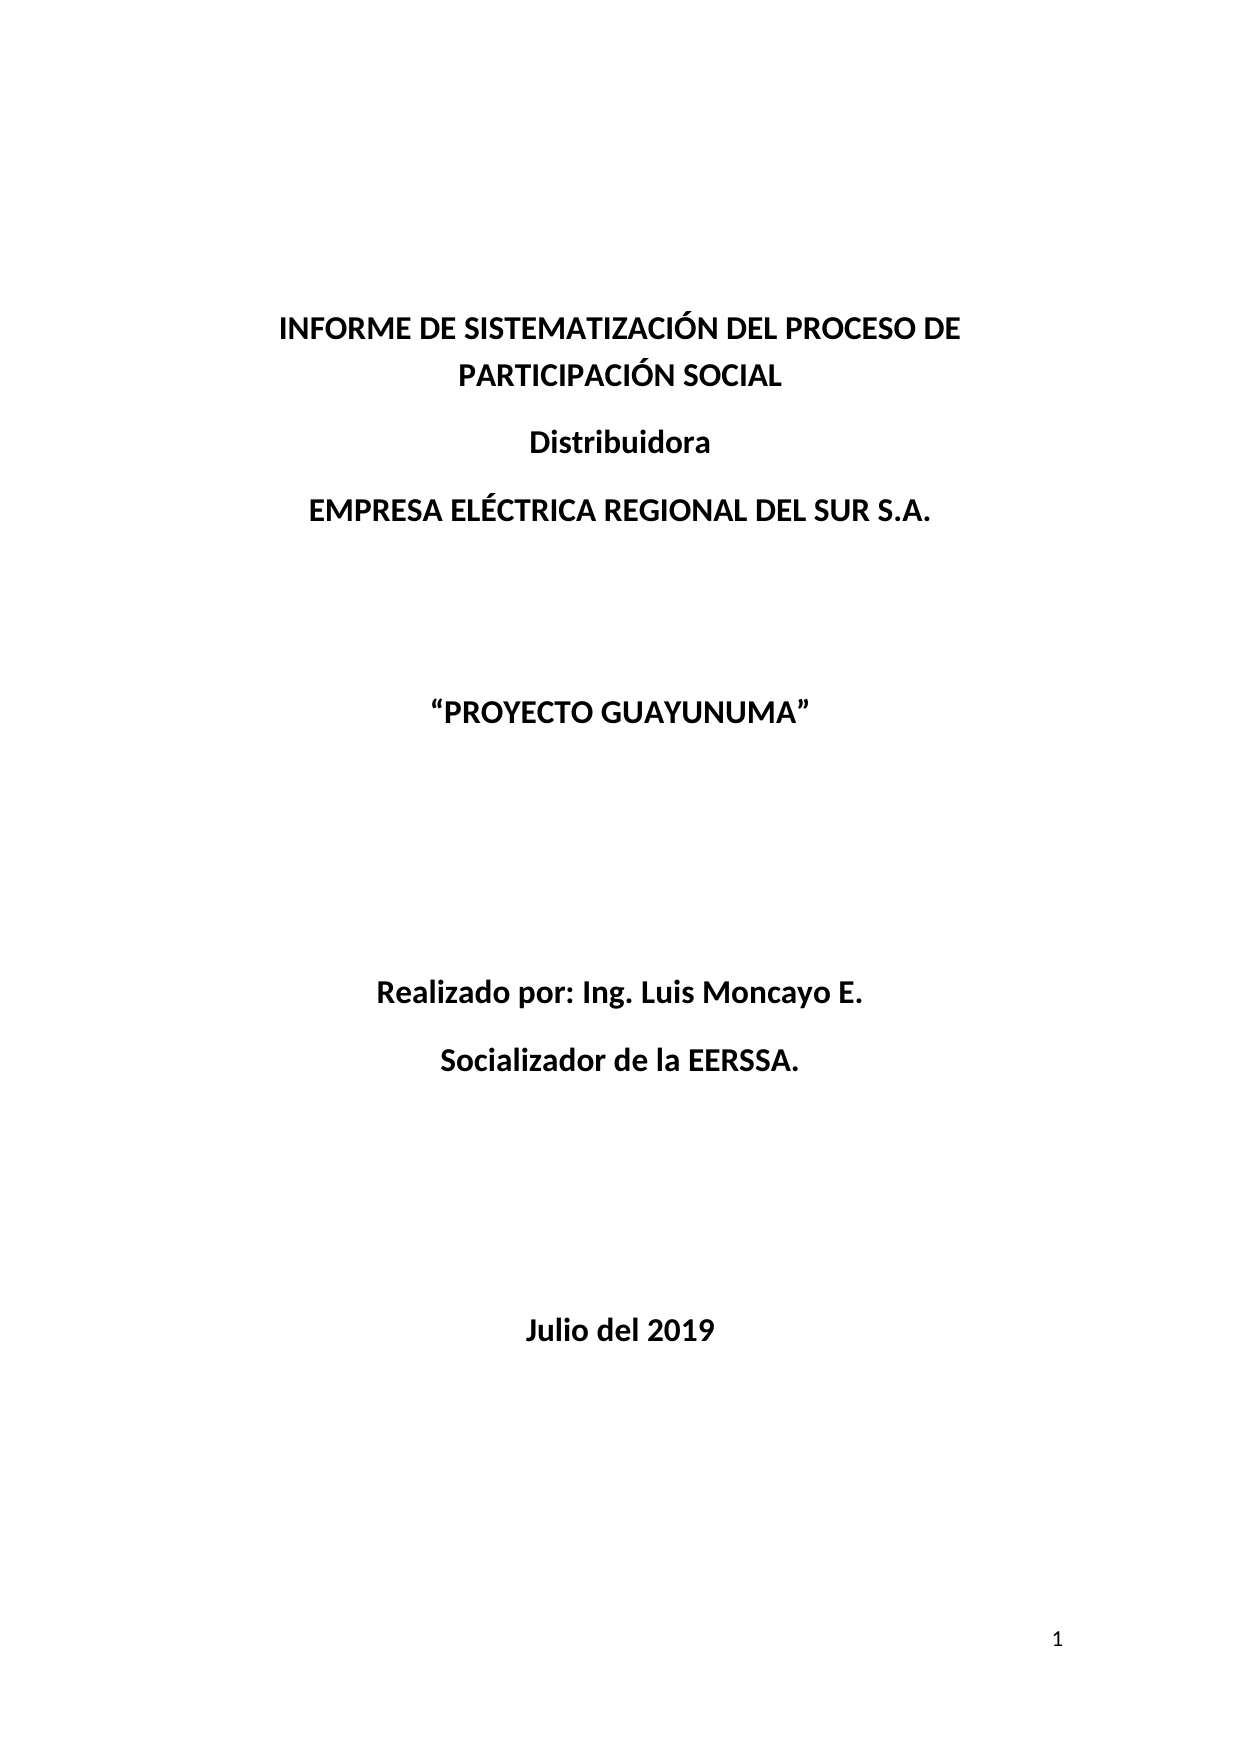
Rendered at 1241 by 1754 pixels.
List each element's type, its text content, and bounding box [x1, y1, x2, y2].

text EMPRESA ELÉCTRICA REGIONAL DEL SUR S.A. [177, 489, 1063, 529]
text Realizado por: Ing. Luis Moncayo E. [177, 971, 1063, 1012]
text “PROYECTO GUAYUNUMA” [177, 692, 1063, 732]
text Julio del 2019 [177, 1309, 1063, 1350]
text Distribuidora [177, 421, 1063, 462]
text Socializador de la EERSSA. [177, 1039, 1063, 1079]
text INFORME DE SISTEMATIZACIÓN DEL PROCESO DE PARTICIPACIÓN SOCIAL [177, 307, 1063, 394]
